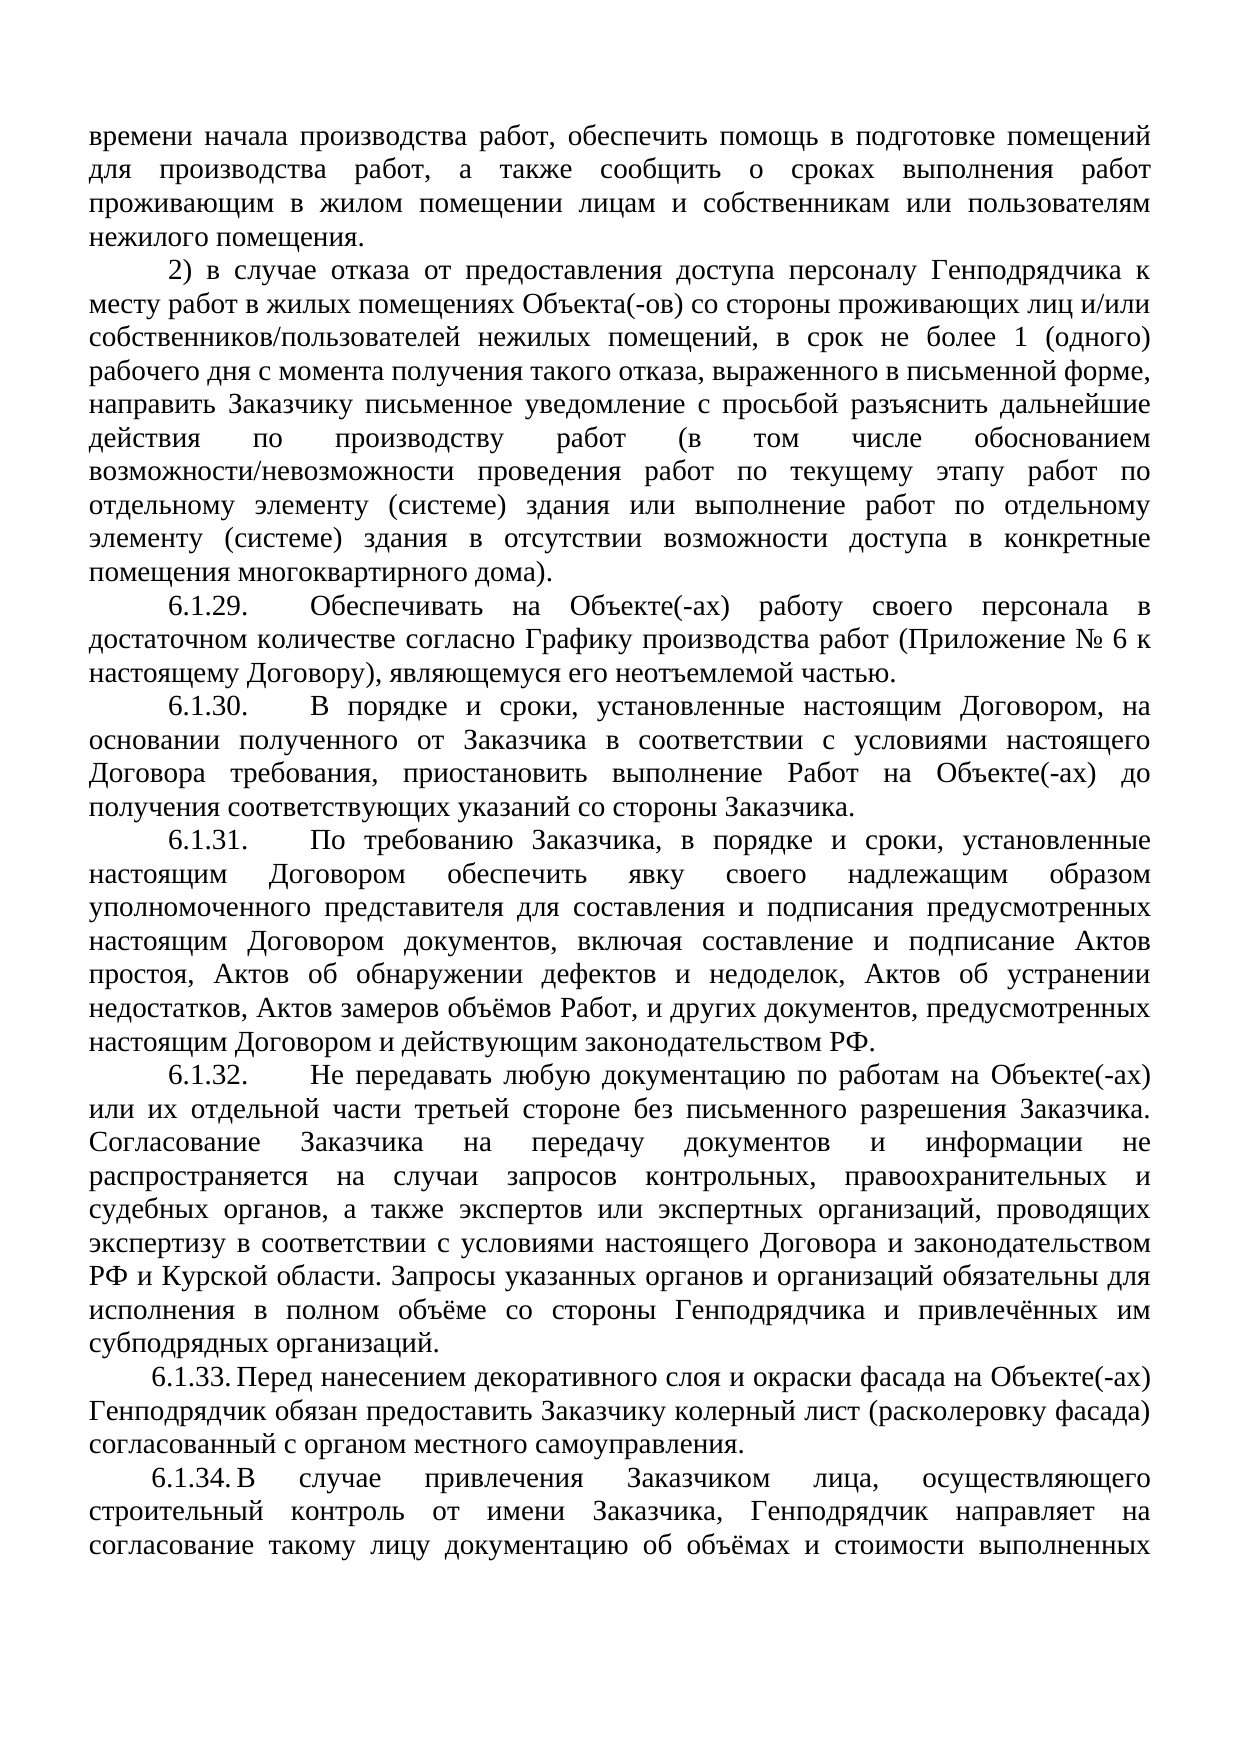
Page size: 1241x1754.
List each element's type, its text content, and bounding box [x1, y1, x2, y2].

text 2) в случае отказа от предоставления доступа персоналу Генподрядчика к месту работ в жилых помещениях Объекта(-ов) со стороны проживающих лиц и/или собственников/пользователей нежилых помещений, в срок не более 1 (одного) рабочего дня с момента получения такого отказа, выраженного в письменной форме, направить Заказчику письменное уведомление с просьбой разъяснить дальнейшие действия по производству работ (в том числе обоснованием возможности/невозможности проведения работ по текущему этапу работ по отдельному элементу (системе) здания или выполнение работ по отдельному элементу (системе) здания в отсутствии возможности доступа в конкретные помещения многоквартирного дома). [89, 252, 1152, 588]
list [89, 1460, 1152, 1560]
list Обеспечивать на Объекте(-ах) работу своего персонала в достаточном количестве согласно Графику производства работ (Приложение № 6 к настоящему Договору), являющемуся его неотъемлемой частью. [89, 588, 1152, 688]
list Перед нанесением декоративного слоя и окраски фасада на Объекте(-ах) Генподрядчик обязан предоставить Заказчику колерный лист (расколеровку фасада) согласованный с органом местного самоуправления. [89, 1359, 1152, 1460]
list По требованию Заказчика, в порядке и сроки, установленные настоящим Договором обеспечить явку своего надлежащим образом уполномоченного представителя для составления и подписания предусмотренных настоящим Договором документов, включая составление и подписание Актов простоя, Актов об обнаружении дефектов и недоделок, Актов об устранении недостатков, Актов замеров объёмов Работ, и других документов, предусмотренных настоящим Договором и действующим законодательством РФ. [89, 822, 1152, 1057]
list В порядке и сроки, установленные настоящим Договором, на основании полученного от Заказчика в соответствии с условиями настоящего Договора требования, приостановить выполнение Работ на Объекте(-ах) до получения соответствующих указаний со стороны Заказчика. [89, 688, 1152, 822]
list Не передавать любую документацию по работам на Объекте(-ах) или их отдельной части третьей стороне без письменного разрешения Заказчика. Согласование Заказчика на передачу документов и информации не распространяется на случаи запросов контрольных, правоохранительных и судебных органов, а также экспертов или экспертных организаций, проводящих экспертизу в соответствии с условиями настоящего Договора и законодательством РФ и Курской области. Запросы указанных органов и организаций обязательны для исполнения в полном объёме со стороны Генподрядчика и привлечённых им субподрядных организаций. [89, 1057, 1152, 1359]
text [89, 118, 1152, 252]
